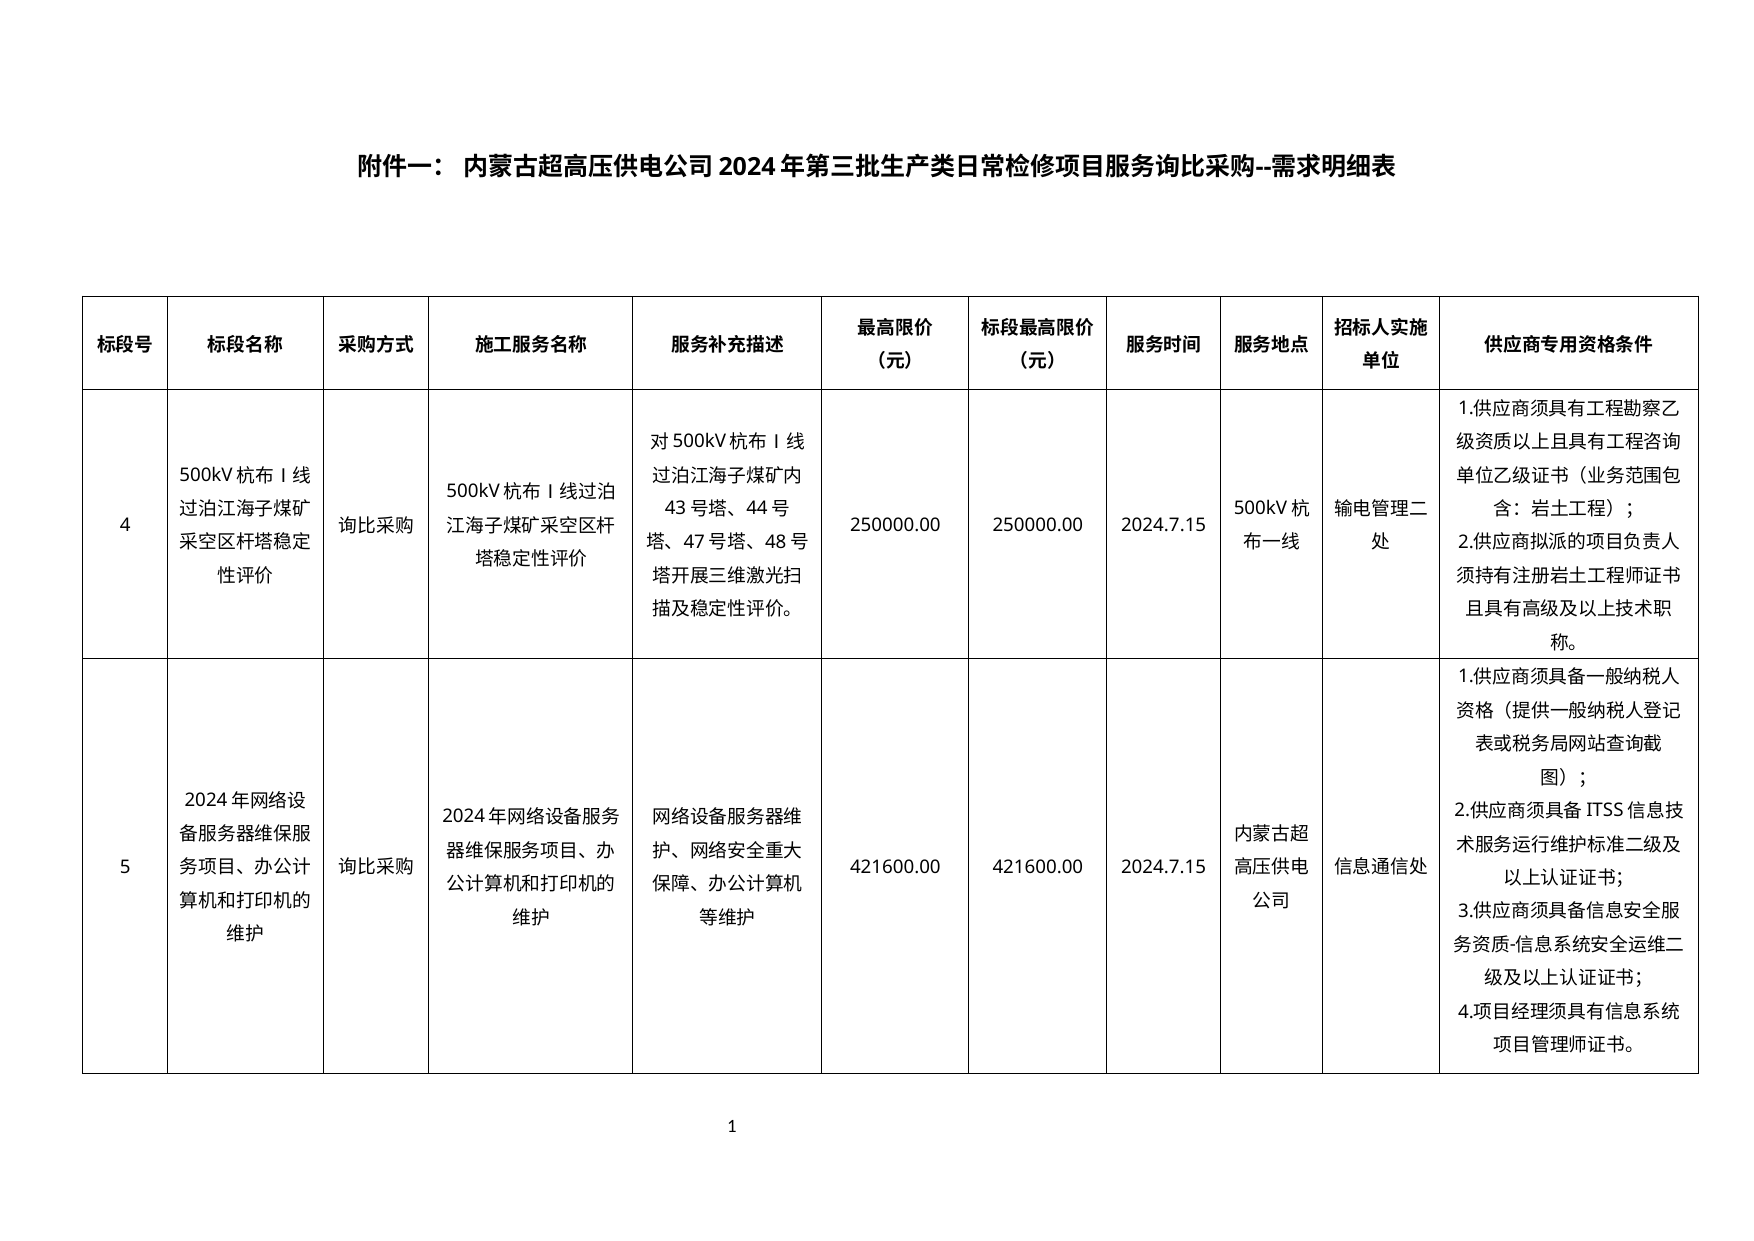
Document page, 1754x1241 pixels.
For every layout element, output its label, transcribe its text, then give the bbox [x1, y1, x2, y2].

table_header 标段号 [83, 297, 167, 389]
table_cell 421600.00 [822, 659, 968, 1073]
table_cell 询比采购 [324, 659, 428, 1073]
table_cell 2024.7.15 [1107, 390, 1220, 658]
table_cell 1.供应商须具有工程勘察乙级资质以上且具有工程咨询单位乙级证书（业务范围包含：岩土工程）； 2.供应商拟派的项目负责人须持有注册岩土工程师证书且具有高级及以上技术职称。 [1440, 390, 1698, 658]
table_cell 500kV杭布Ⅰ线过泊江海子煤矿采空区杆塔稳定性评价 [168, 390, 323, 658]
table_cell 对500kV杭布Ⅰ线过泊江海子煤矿内43号塔、44号塔、47号塔、48号塔开展三维激光扫描及稳定性评价。 [633, 390, 821, 658]
table_cell 2024年网络设备服务器维保服务项目、办公计算机和打印机的维护 [168, 659, 323, 1073]
table_header 招标人实施单位 [1323, 297, 1439, 389]
table_cell 1.供应商须具备一般纳税人资格（提供一般纳税人登记表或税务局网站查询截图）； 2.供应商须具备ITSS信息技术服务运行维护标准二级及以上认证证书； 3.供应商须具备信息安全服务资质-信息系统安全运维二级及以上认证证书； 4.项目经理须具有信息系统项目管理师证书。 [1440, 659, 1698, 1073]
table_cell 250000.00 [969, 390, 1106, 658]
table_header 采购方式 [324, 297, 428, 389]
table_cell 2024年网络设备服务器维保服务项目、办公计算机和打印机的维护 [429, 659, 632, 1073]
table_cell 信息通信处 [1323, 659, 1439, 1073]
table_header 供应商专用资格条件 [1440, 297, 1698, 389]
table_cell 4 [83, 390, 167, 658]
table_cell 500kV杭布一线 [1221, 390, 1322, 658]
table_cell 网络设备服务器维护、网络安全重大保障、办公计算机等维护 [633, 659, 821, 1073]
table_cell 250000.00 [822, 390, 968, 658]
table_cell 内蒙古超高压供电公司 [1221, 659, 1322, 1073]
table_cell 2024.7.15 [1107, 659, 1220, 1073]
text 附件一： 内蒙古超高压供电公司2024年第三批生产类日常检修项目服务询比采购--需求明细表 [118, 131, 1636, 198]
table_cell 询比采购 [324, 390, 428, 658]
table_header 标段名称 [168, 297, 323, 389]
table_header 最高限价（元） [822, 297, 968, 389]
table_cell 5 [83, 659, 167, 1073]
table_cell 500kV杭布Ⅰ线过泊江海子煤矿采空区杆塔稳定性评价 [429, 390, 632, 658]
table_header 服务补充描述 [633, 297, 821, 389]
table_cell 421600.00 [969, 659, 1106, 1073]
table_header 服务地点 [1221, 297, 1322, 389]
table_cell 输电管理二处 [1323, 390, 1439, 658]
table_header 标段最高限价（元） [969, 297, 1106, 389]
table_header 施工服务名称 [429, 297, 632, 389]
table_header 服务时间 [1107, 297, 1220, 389]
